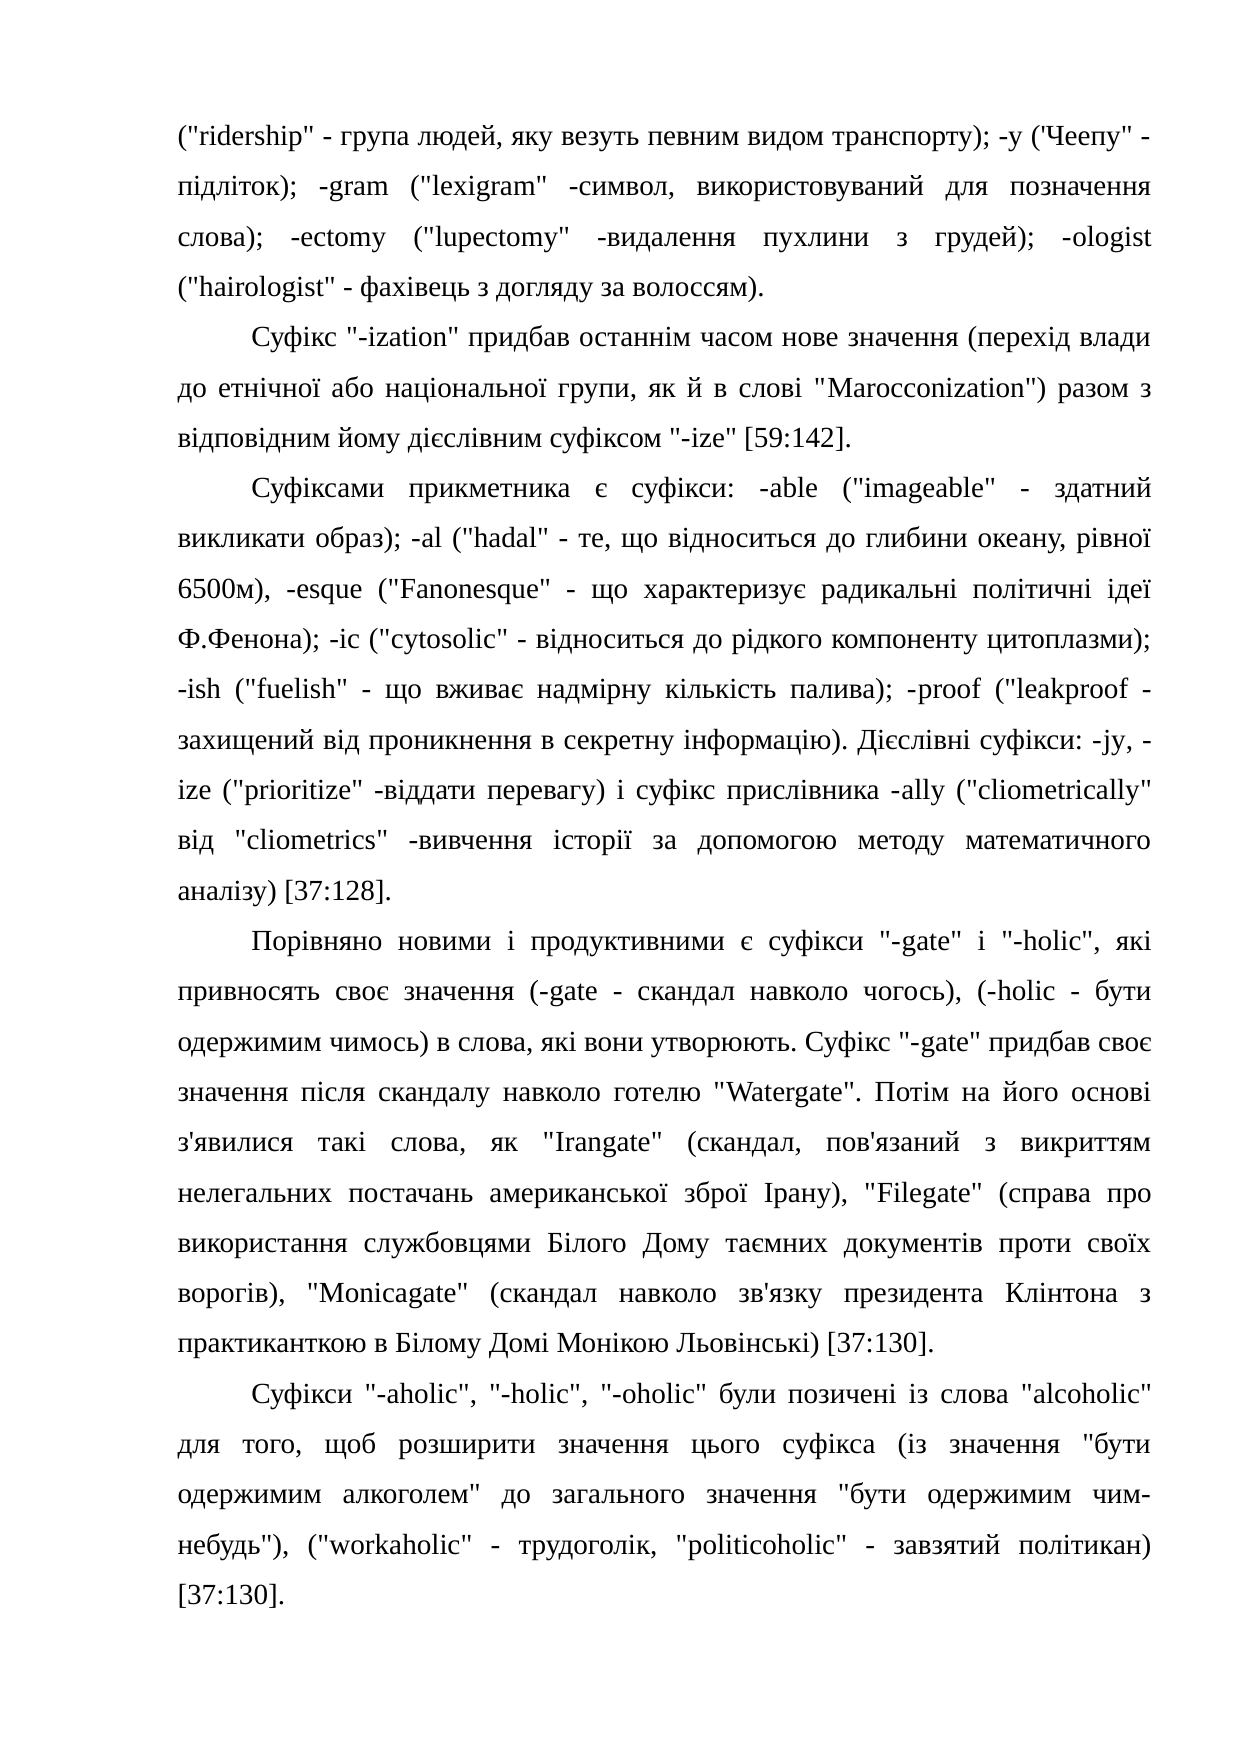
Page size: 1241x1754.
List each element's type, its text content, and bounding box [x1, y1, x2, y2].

text Суфікси "-aholic", "-holic", "-oholic" були позичені із слова "alcoholic" для того, щоб розширити значення цього суфікса (із значення "бути одержимим алкоголем" до загального значення "бути одержимим чим-небудь"), ("workaholic" - трудоголік, "politicoholic" - завзятий політикан) [37:130]. [177, 1376, 1152, 1611]
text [177, 118, 1152, 303]
text Суфікс "-ization" придбав останнім часом нове значення (перехід влади до етнічної або національної групи, як й в слові "Marocconization") разом з відповідним йому дієслівним суфіксом "-ize" [59:142]. [177, 319, 1152, 453]
text Суфіксами прикметника є суфікси: -able ("imageable" - здатний викликати образ); -al ("hadal" - те, що відноситься до глибини океану, рівної 6500м), -esque ("Fanonesque" - що характеризує радикальні політичні ідеї Ф.Фенона); -іс ("cytosolic" - відноситься до рідкого компоненту цитоплазми); -ish ("fuelish" - що вживає надмірну кількість палива); -proof ("leakproof - захищений від проникнення в секретну інформацію). Дієслівні суфікси: -jy, -ize ("prioritize" -віддати перевагу) і суфікс прислівника -ally ("cliometrically" від "cliometrics" -вивчення історії за допомогою методу математичного аналізу) [37:128]. [177, 470, 1152, 906]
text Порівняно новими і продуктивними є суфікси "-gate" і "-holic", які привносять своє значення (-gate - скандал навколо чогось), (-holic - бути одержимим чимось) в слова, які вони утворюють. Суфікс "-gate" придбав своє значення після скандалу навколо готелю "Watergate". Потім на його основі з'явилися такі слова, як "Irangate" (скандал, пов'язаний з викриттям нелегальних постачань американської зброї Ірану), "Filegate" (справа про використання службовцями Білого Дому таємних документів проти своїх ворогів), "Monicagate" (скандал навколо зв'язку президента Клінтона з практиканткою в Білому Домі Монікою Льовінські) [37:130]. [177, 923, 1152, 1359]
